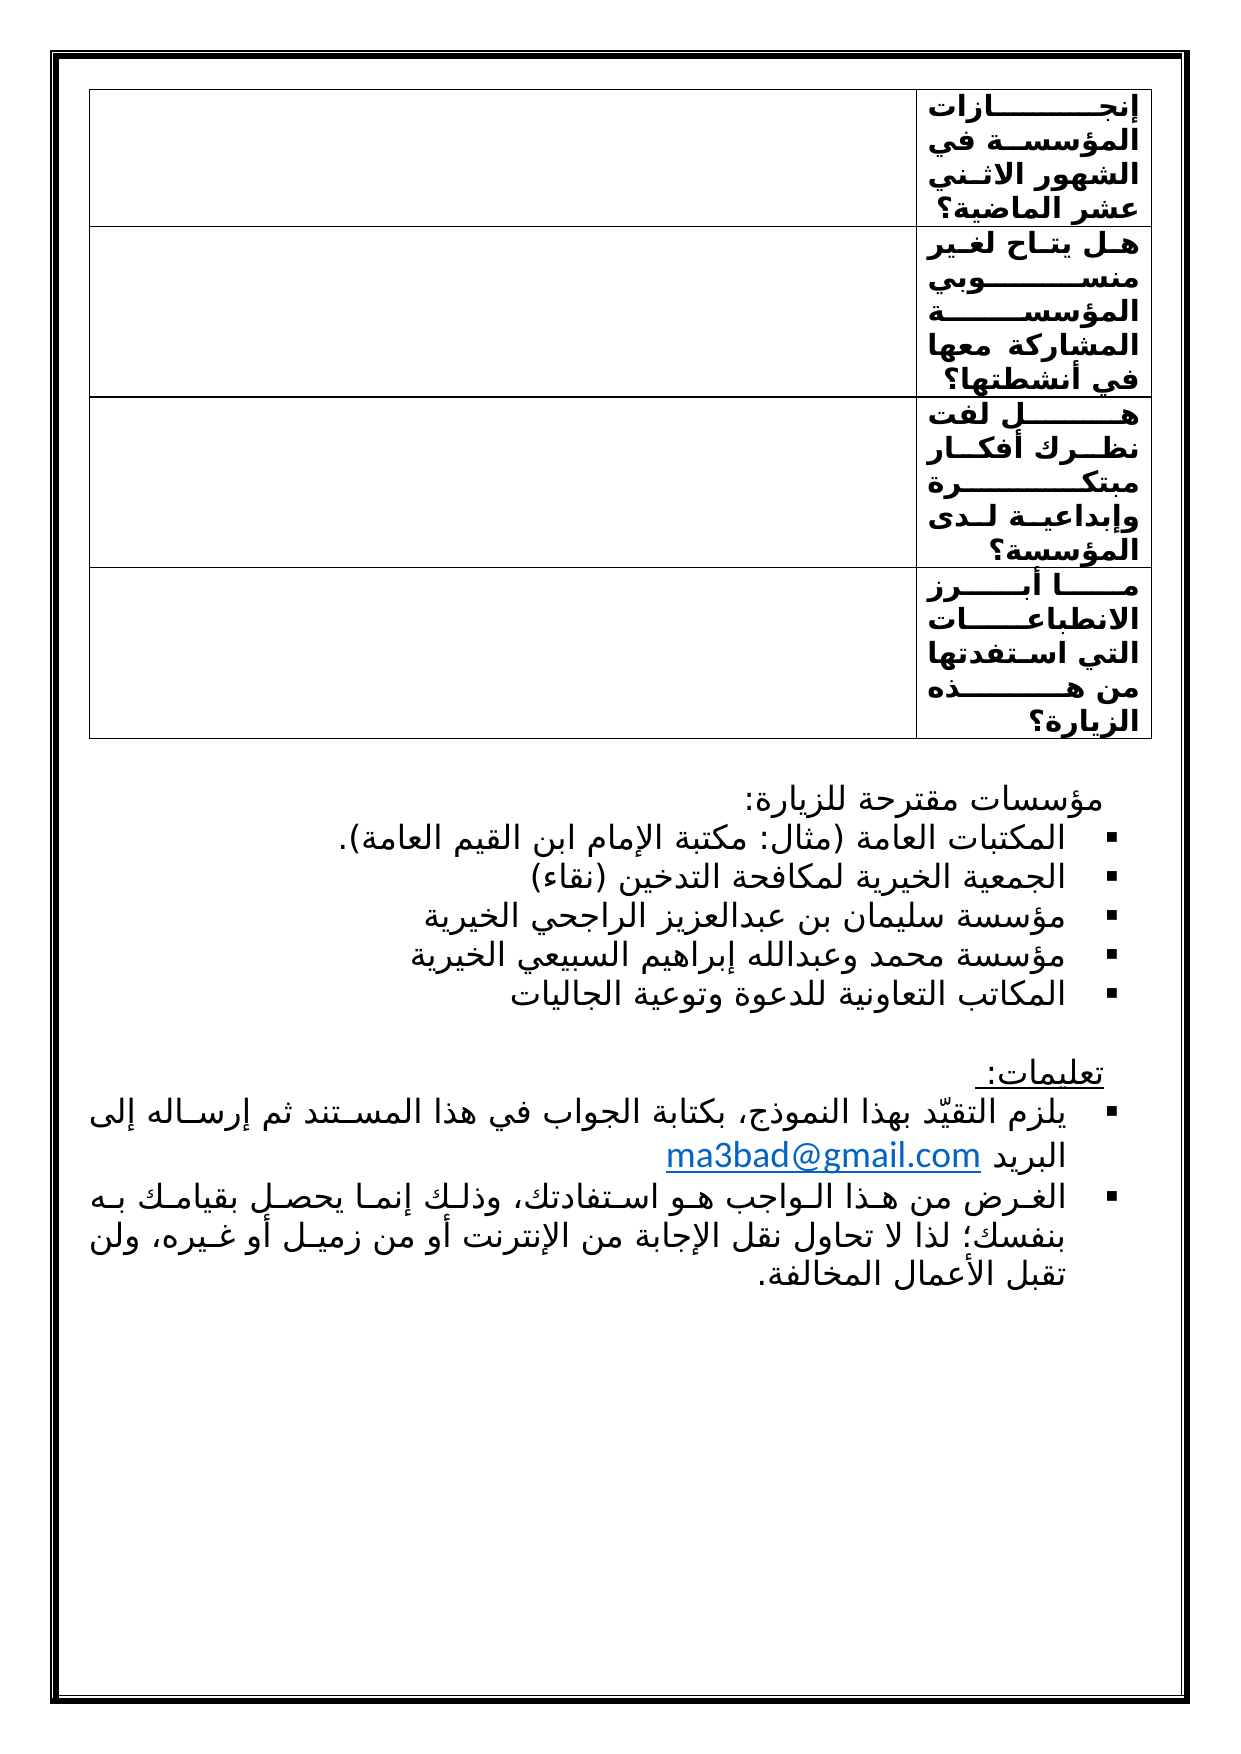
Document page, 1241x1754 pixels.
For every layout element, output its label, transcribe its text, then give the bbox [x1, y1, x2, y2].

list الغرض من هذا الواجب هو استفادتك، وذلك إنما يحصل بقيامك به بنفسك؛ لذا لا تحاول نقل الإجابة من الإنترنت أو من زميل أو غيره، ولن تقبل الأعمال المخالفة. [89, 1177, 1104, 1294]
table_cell [90, 398, 916, 567]
list مؤسسة محمد وعبدالله إبراهيم السبيعي الخيرية [89, 935, 1104, 974]
table_cell هل لفت نظرك أفكار مبتكرة وإبداعية لدى المؤسسة؟ [917, 398, 1151, 567]
table_cell [90, 227, 916, 396]
text تعليمات: [89, 1054, 1152, 1092]
table_cell هل يتاح لغير منسوبي المؤسسة المشاركة معها في أنشطتها؟ [917, 227, 1151, 396]
table_cell [90, 568, 916, 738]
list المكاتب التعاونية للدعوة وتوعية الجاليات [89, 974, 1104, 1013]
table_cell [90, 90, 916, 226]
list مؤسسة سليمان بن عبدالعزيز الراجحي الخيرية [89, 896, 1104, 935]
list الجمعية الخيرية لمكافحة التدخين (نقاء) [89, 857, 1104, 896]
list يلزم التقيّد بهذا النموذج، بكتابة الجواب في هذا المستند ثم إرساله إلى البريد ma3bad@gmail.com [89, 1092, 1104, 1177]
table_cell ما أبرز الانطباعات التي استفدتها من هذه الزيارة؟ [917, 568, 1151, 738]
list المكتبات العامة (مثال: مكتبة الإمام ابن القيم العامة). [89, 819, 1104, 857]
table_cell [917, 90, 1151, 226]
text مؤسسات مقترحة للزيارة: [89, 780, 1152, 819]
